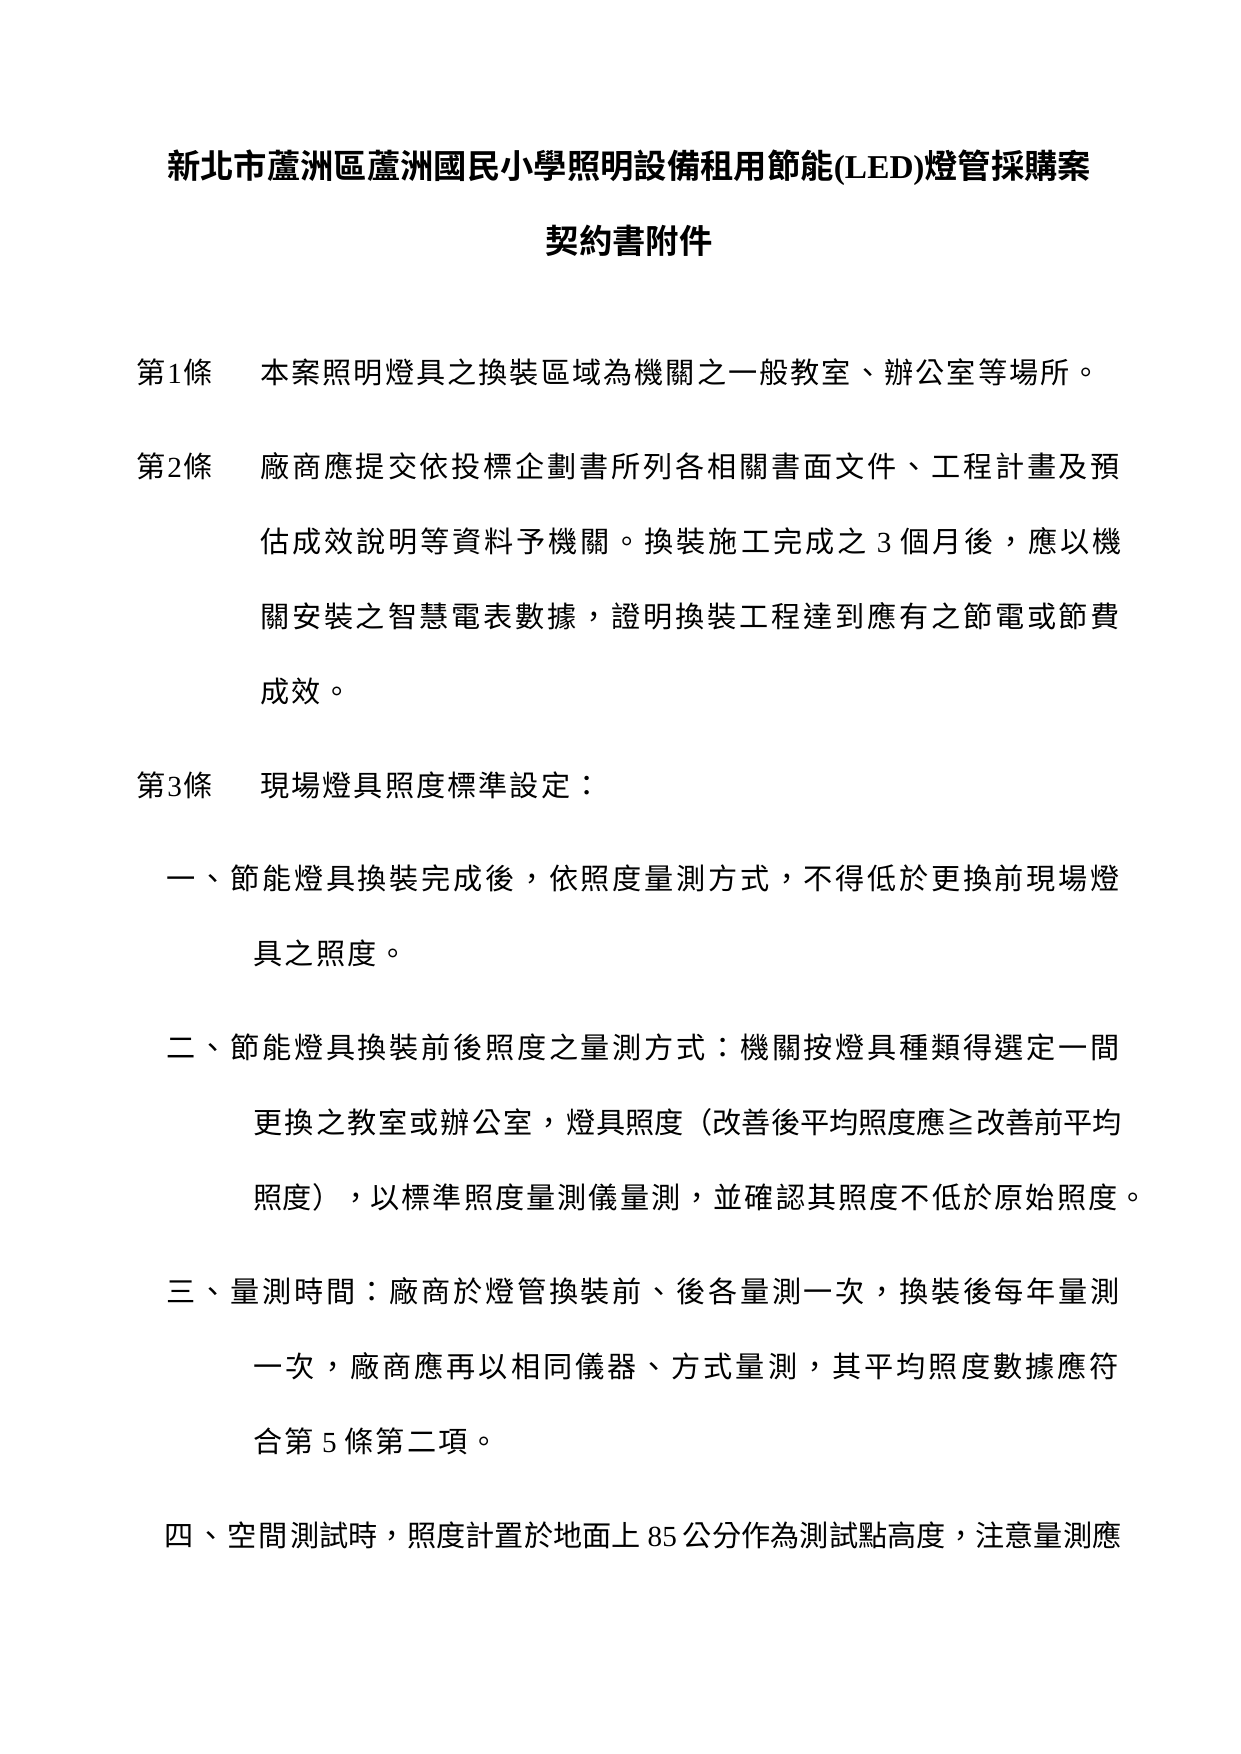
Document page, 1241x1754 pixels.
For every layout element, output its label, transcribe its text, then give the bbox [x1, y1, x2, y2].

text 二、節能燈具換裝前後照度之量測方式：機關按燈具種類得選定一間更換之教室或辦公室，燈具照度（改善後平均照度應≧改善前平均照度），以標準照度量測儀量測，並確認其照度不低於原始照度。 [136, 1008, 1122, 1233]
list 廠商應提交依投標企劃書所列各相關書面文件、工程計畫及預估成效說明等資料予機關。換裝施工完成之3個月後，應以機關安裝之智慧電表數據，證明換裝工程達到應有之節電或節費成效。 [136, 427, 1122, 727]
text 一、節能燈具換裝完成後，依照度量測方式，不得低於更換前現場燈具之照度。 [136, 839, 1122, 989]
list 現場燈具照度標準設定： [136, 746, 1122, 821]
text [136, 1496, 1122, 1571]
text 三、量測時間：廠商於燈管換裝前、後各量測一次，換裝後每年量測一次，廠商應再以相同儀器、方式量測，其平均照度數據應符合第5條第二項。 [136, 1252, 1122, 1477]
text 新北市蘆洲區蘆洲國民小學照明設備租用節能(LED)燈管採購案 [136, 127, 1122, 202]
text 契約書附件 [136, 202, 1122, 277]
list 本案照明燈具之換裝區域為機關之一般教室、辦公室等場所。 [136, 333, 1122, 408]
